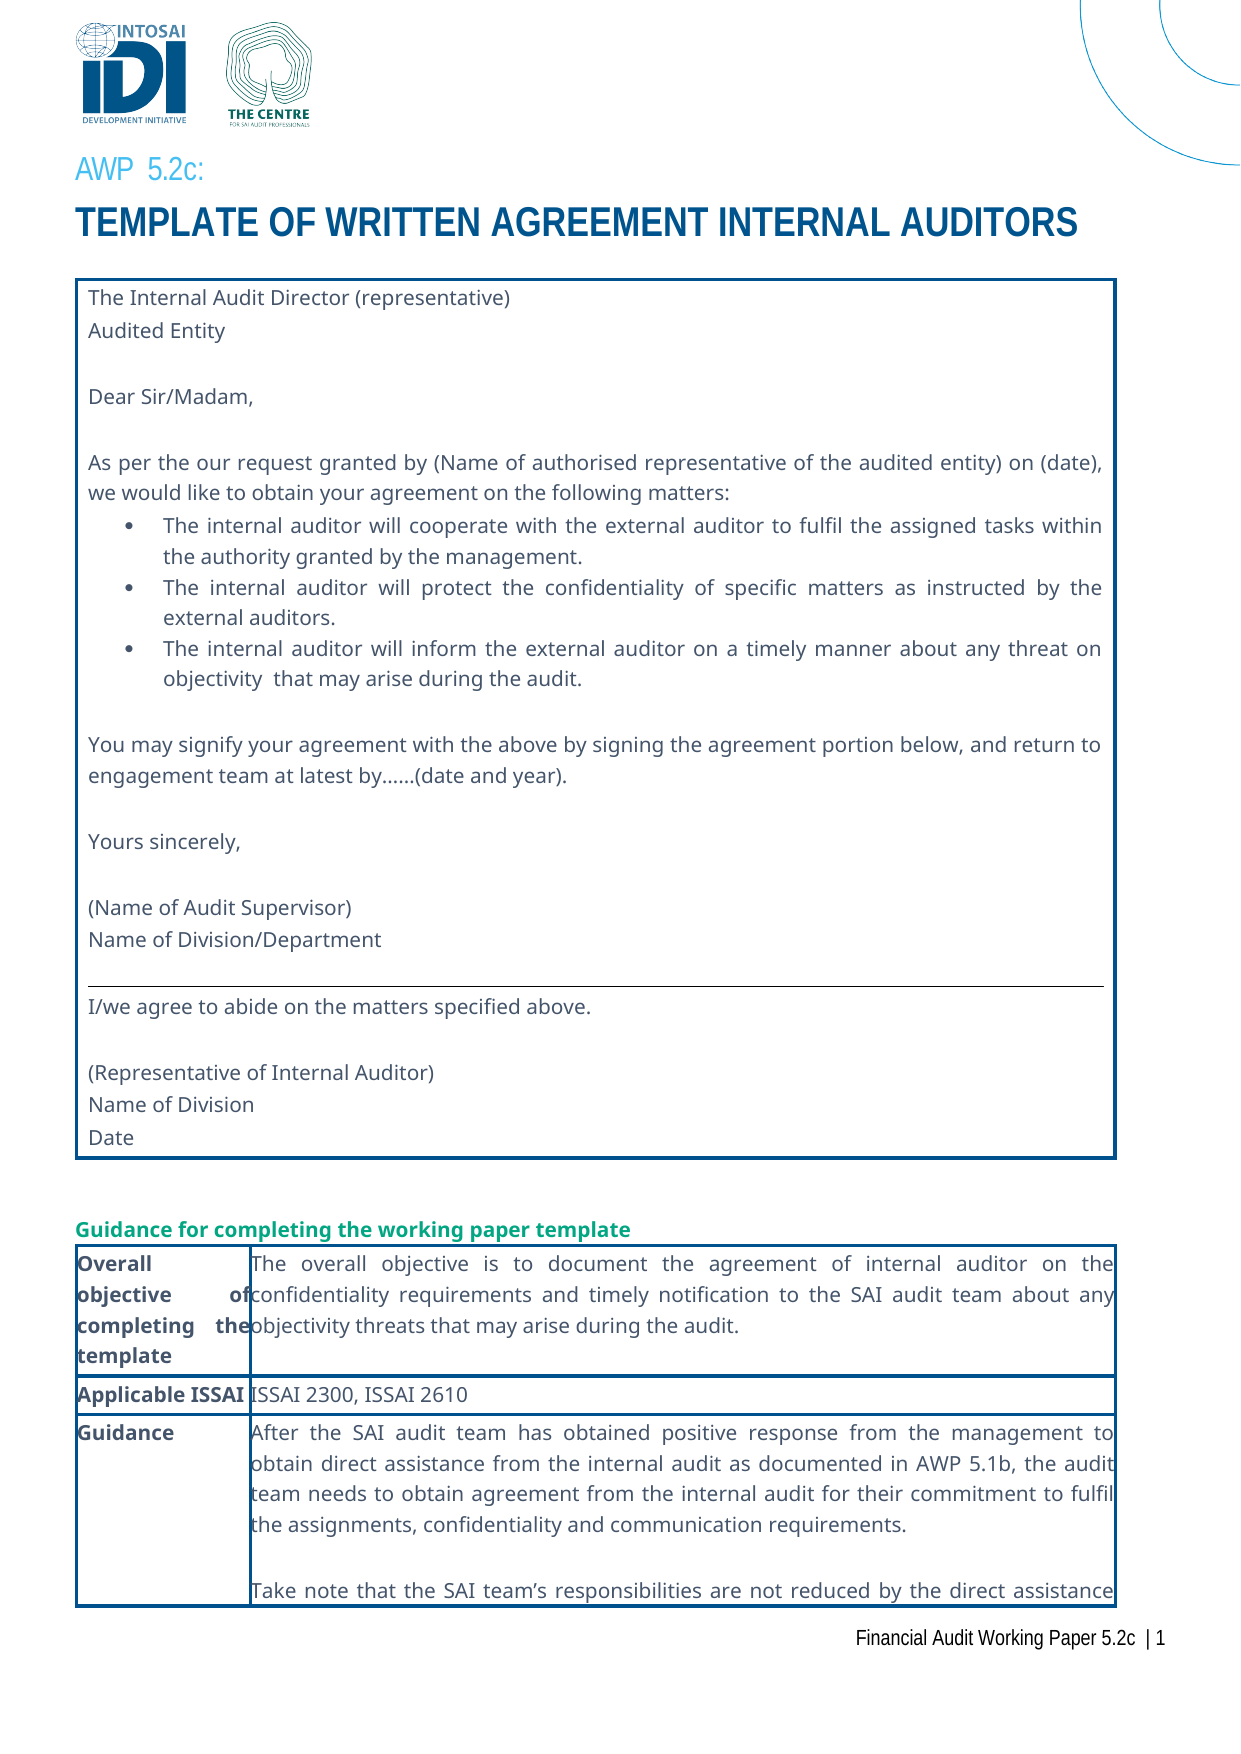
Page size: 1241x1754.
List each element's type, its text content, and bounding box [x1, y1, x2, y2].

text Template of written agreement Internal Auditors [75, 197, 1165, 245]
table_cell Guidance [78, 1416, 249, 1604]
table_header The overall objective is to document the agreement of internal auditor on the confidentiality requirements and timely notification to the SAI audit team about any objectivity threats that may arise during the audit. [252, 1247, 1114, 1374]
text awp 5.2c: [75, 149, 1165, 187]
table_cell Applicable ISSAI [78, 1378, 249, 1413]
text Guidance for completing the working paper template [75, 1216, 1165, 1244]
table_header Overall objective of completing the template [78, 1247, 249, 1374]
table_cell ISSAI 2300, ISSAI 2610 [252, 1378, 1114, 1413]
picture [1073, 0, 1241, 185]
picture [75, 18, 319, 132]
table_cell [252, 1416, 1114, 1604]
table_header The Internal Audit Director (representative) Audited Entity Dear Sir/Madam, As per the our request granted by (Name of authorised representative of the audited entity) on (date), we would like to obtain your agreement on the following matters: The internal auditor will cooperate with the external auditor to fulfil the assigned tasks within the authority granted by the management. The internal auditor will protect the confidentiality of specific matters as instructed by the external auditors. The internal auditor will inform the external auditor on a timely manner about any threat on objectivity that may arise during the audit. You may signify your agreement with the above by signing the agreement portion below, and return to engagement team at latest by……(date and year). Yours sincerely, (Name of Audit Supervisor) Name of Division/Department I/we agree to abide on the matters specified above. (Representative of Internal Auditor) Name of Division Date [78, 281, 1113, 1156]
